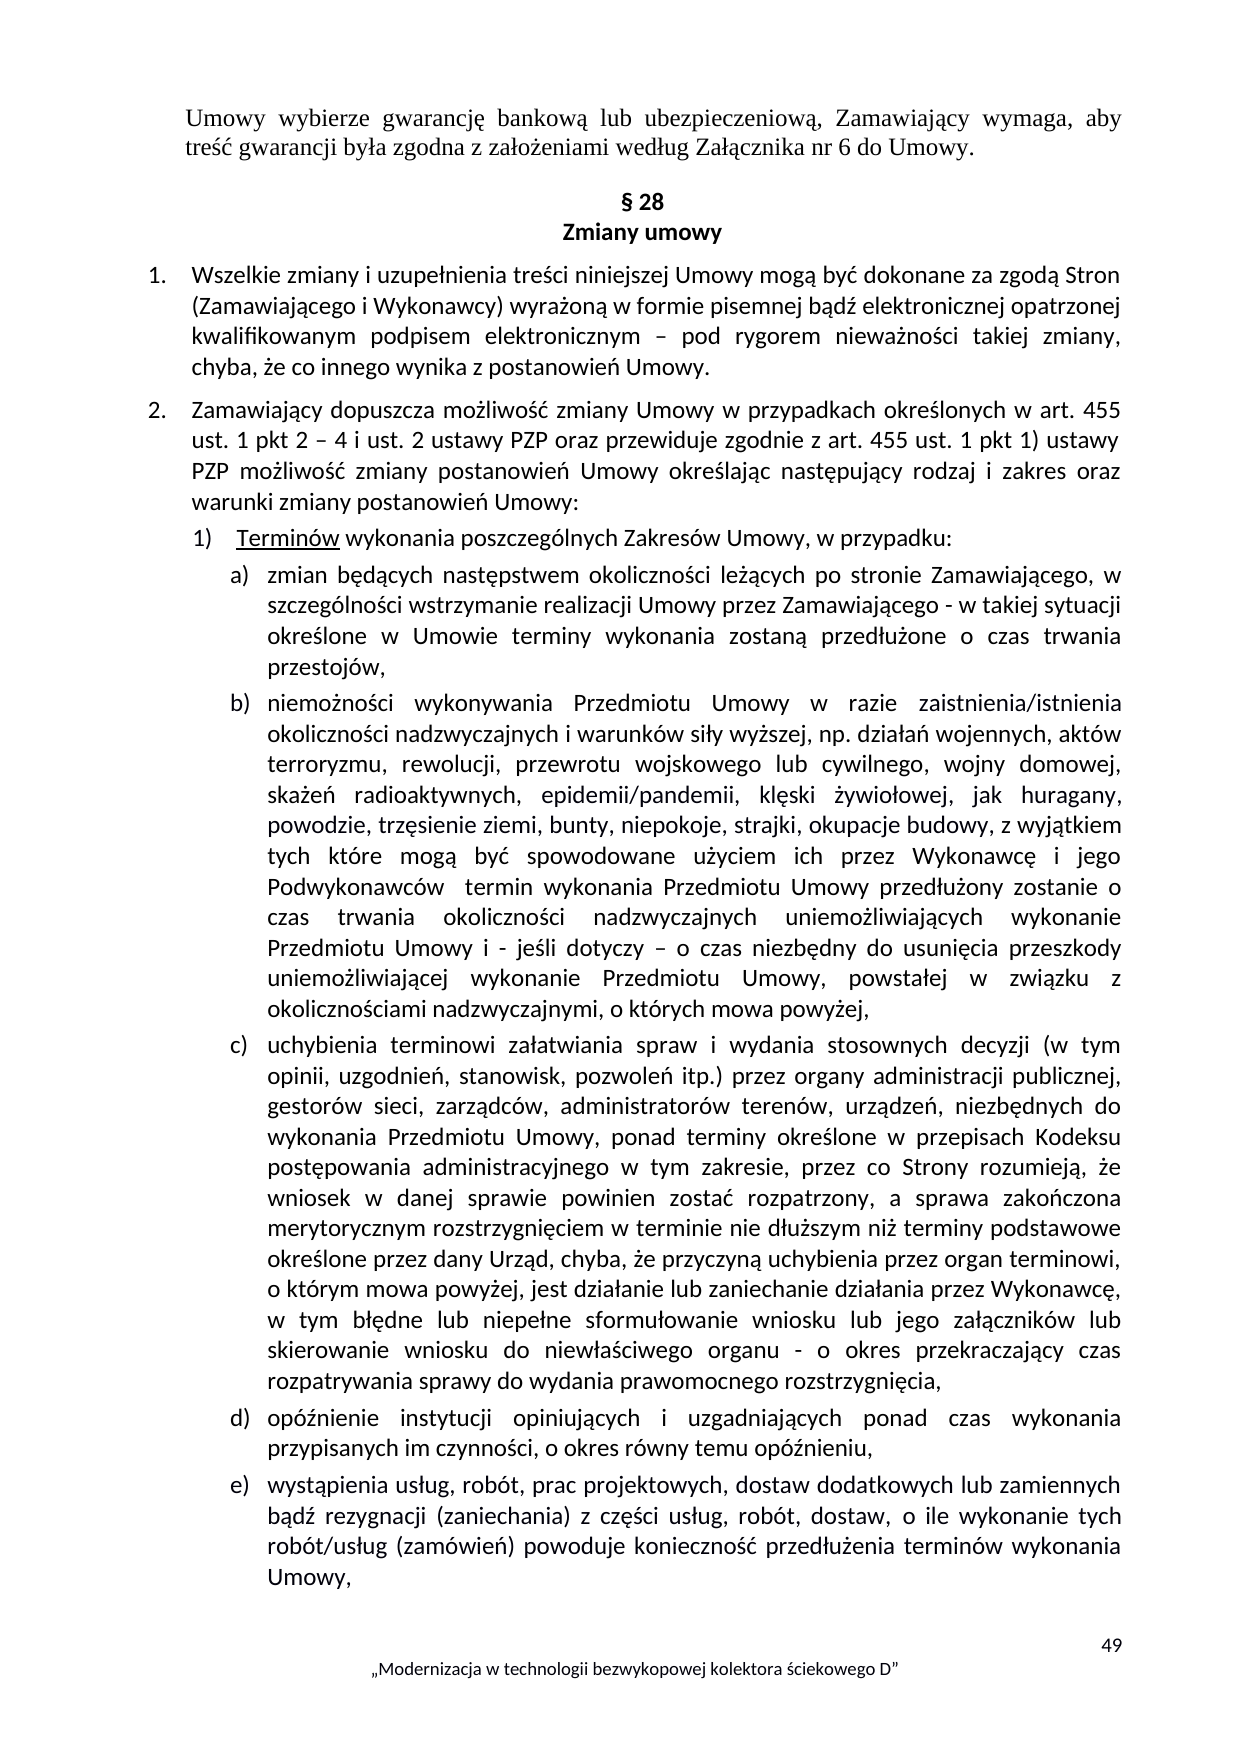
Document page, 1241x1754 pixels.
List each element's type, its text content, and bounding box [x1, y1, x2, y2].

text Zmiany umowy [162, 216, 1122, 247]
list niemożności wykonywania Przedmiotu Umowy w razie zaistnienia/istnienia okoliczności nadzwyczajnych i warunków siły wyższej, np. działań wojennych, aktów terroryzmu, rewolucji, przewrotu wojskowego lub cywilnego, wojny domowej, skażeń radioaktywnych, epidemii/pandemii, klęski żywiołowej, jak huragany, powodzie, trzęsienie ziemi, bunty, niepokoje, strajki, okupacje budowy, z wyjątkiem tych które mogą być spowodowane użyciem ich przez Wykonawcę i jego Podwykonawców termin wykonania Przedmiotu Umowy przedłużony zostanie o czas trwania okoliczności nadzwyczajnych uniemożliwiających wykonanie Przedmiotu Umowy i - jeśli dotyczy – o czas niezbędny do usunięcia przeszkody uniemożliwiającej wykonanie Przedmiotu Umowy, powstałej w związku z okolicznościami nadzwyczajnymi, o których mowa powyżej, [230, 687, 1122, 1023]
list zmian będących następstwem okoliczności leżących po stronie Zamawiającego, w szczególności wstrzymanie realizacji Umowy przez Zamawiającego - w takiej sytuacji określone w Umowie terminy wykonania zostaną przedłużone o czas trwania przestojów, [230, 559, 1122, 681]
list uchybienia terminowi załatwiania spraw i wydania stosownych decyzji (w tym opinii, uzgodnień, stanowisk, pozwoleń itp.) przez organy administracji publicznej, gestorów sieci, zarządców, administratorów terenów, urządzeń, niezbędnych do wykonania Przedmiotu Umowy, ponad terminy określone w przepisach Kodeksu postępowania administracyjnego w tym zakresie, przez co Strony rozumieją, że wniosek w danej sprawie powinien zostać rozpatrzony, a sprawa zakończona merytorycznym rozstrzygnięciem w terminie nie dłuższym niż terminy podstawowe określone przez dany Urząd, chyba, że przyczyną uchybienia przez organ terminowi, o którym mowa powyżej, jest działanie lub zaniechanie działania przez Wykonawcę, w tym błędne lub niepełne sformułowanie wniosku lub jego załączników lub skierowanie wniosku do niewłaściwego organu - o okres przekraczający czas rozpatrywania sprawy do wydania prawomocnego rozstrzygnięcia, [230, 1029, 1122, 1396]
list Zamawiający dopuszcza możliwość zmiany Umowy w przypadkach określonych w art. 455 ust. 1 pkt 2 – 4 i ust. 2 ustawy PZP oraz przewiduje zgodnie z art. 455 ust. 1 pkt 1) ustawy PZP możliwość zmiany postanowień Umowy określając następujący rodzaj i zakres oraz warunki zmiany postanowień Umowy: [148, 394, 1122, 516]
list Terminów wykonania poszczególnych Zakresów Umowy, w przypadku: [192, 522, 1122, 553]
list wystąpienia usług, robót, prac projektowych, dostaw dodatkowych lub zamiennych bądź rezygnacji (zaniechania) z części usług, robót, dostaw, o ile wykonanie tych robót/usług (zamówień) powoduje konieczność przedłużenia terminów wykonania Umowy, [230, 1469, 1122, 1591]
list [148, 103, 1122, 161]
list Wszelkie zmiany i uzupełnienia treści niniejszej Umowy mogą być dokonane za zgodą Stron (Zamawiającego i Wykonawcy) wyrażoną w formie pisemnej bądź elektronicznej opatrzonej kwalifikowanym podpisem elektronicznym – pod rygorem nieważności takiej zmiany, chyba, że co innego wynika z postanowień Umowy. [148, 259, 1122, 382]
text § 28 [162, 186, 1122, 216]
list opóźnienie instytucji opiniujących i uzgadniających ponad czas wykonania przypisanych im czynności, o okres równy temu opóźnieniu, [230, 1402, 1122, 1463]
